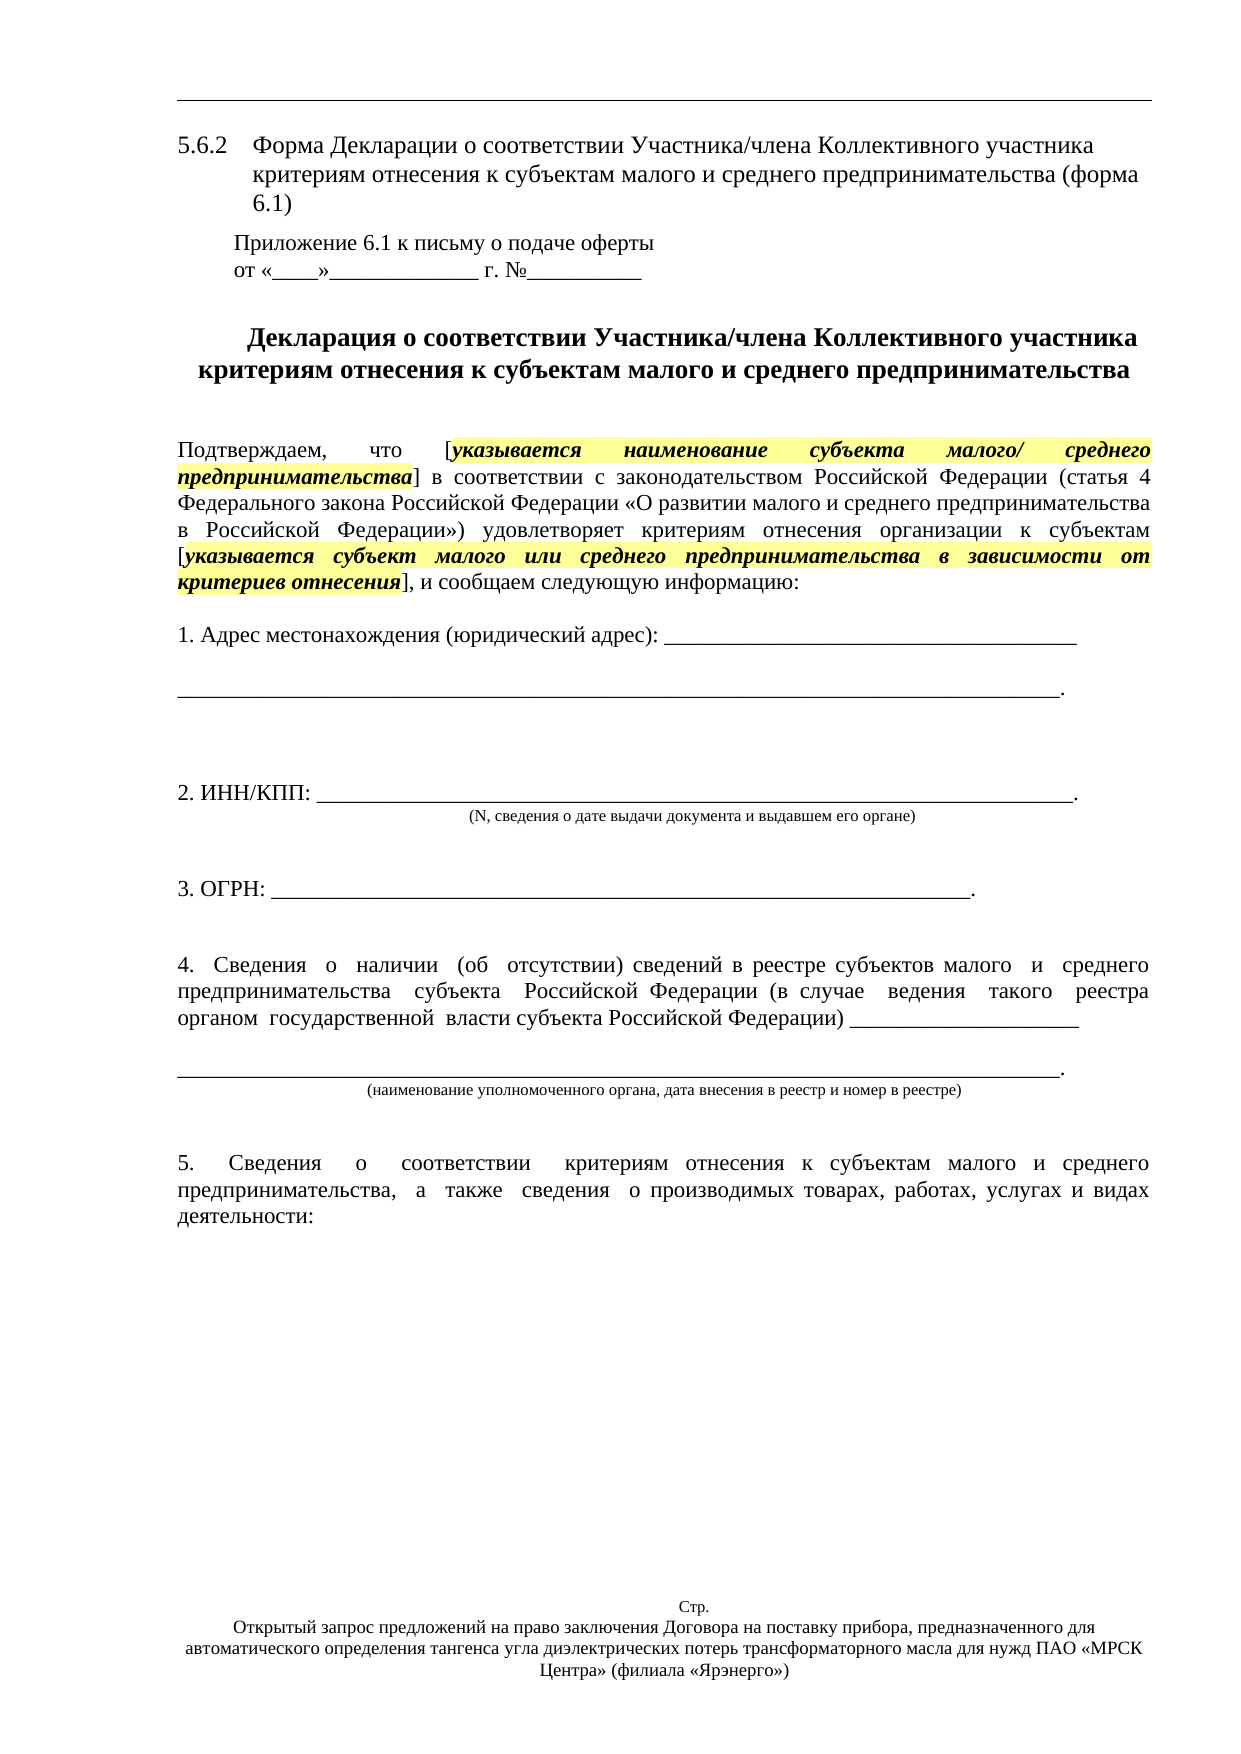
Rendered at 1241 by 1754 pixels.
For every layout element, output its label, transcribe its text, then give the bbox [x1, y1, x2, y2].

text _____________________________________________________________________________. [177, 1054, 1152, 1080]
text Приложение 6.1 к письму о подаче оферты от «____»_____________ г. №__________ [233, 229, 1152, 282]
text (N, сведения о дате выдачи документа и выдавшем его органе) [177, 806, 1152, 825]
text 2. ИНН/КПП: __________________________________________________________________. [177, 779, 1152, 806]
text 3. ОГРН: _____________________________________________________________. [177, 875, 1152, 901]
text Подтверждаем, что [указывается наименование субъекта малого/ среднего предпринимательства] в соответствии с законодательством Российской Федерации (статья 4 Федерального закона Российской Федерации «О развитии малого и среднего предпринимательства в Российской Федерации») удовлетворяет критериям отнесения организации к субъектам [указывается субъект малого или среднего предпринимательства в зависимости от критериев отнесения], и сообщаем следующую информацию: [177, 437, 1152, 568]
text 1. Адрес местонахождения (юридический адрес): ____________________________________ [177, 621, 1152, 647]
text Декларация о соответствии Участника/члена Коллективного участника критериям отнесения к субъектам малого и среднего предпринимательства [177, 322, 1152, 384]
text 5. Сведения о соответствии критериям отнесения к субъектам малого и среднего предпринимательства, а также сведения о производимых товарах, работах, услугах и видах деятельности: [177, 1149, 1152, 1228]
text 4. Сведения о наличии (об отсутствии) сведений в реестре субъектов малого и среднего предпринимательства субъекта Российской Федерации (в случае ведения такого реестра органом государственной власти субъекта Российской Федерации) ____________________ [177, 951, 1152, 1030]
text _____________________________________________________________________________. [177, 674, 1152, 700]
subtitle Форма Декларации о соответствии Участника/члена Коллективного участника критериям отнесения к субъектам малого и среднего предпринимательства (форма 6.1) [177, 131, 1152, 217]
text (наименование уполномоченного органа, дата внесения в реестр и номер в реестре) [177, 1080, 1152, 1099]
